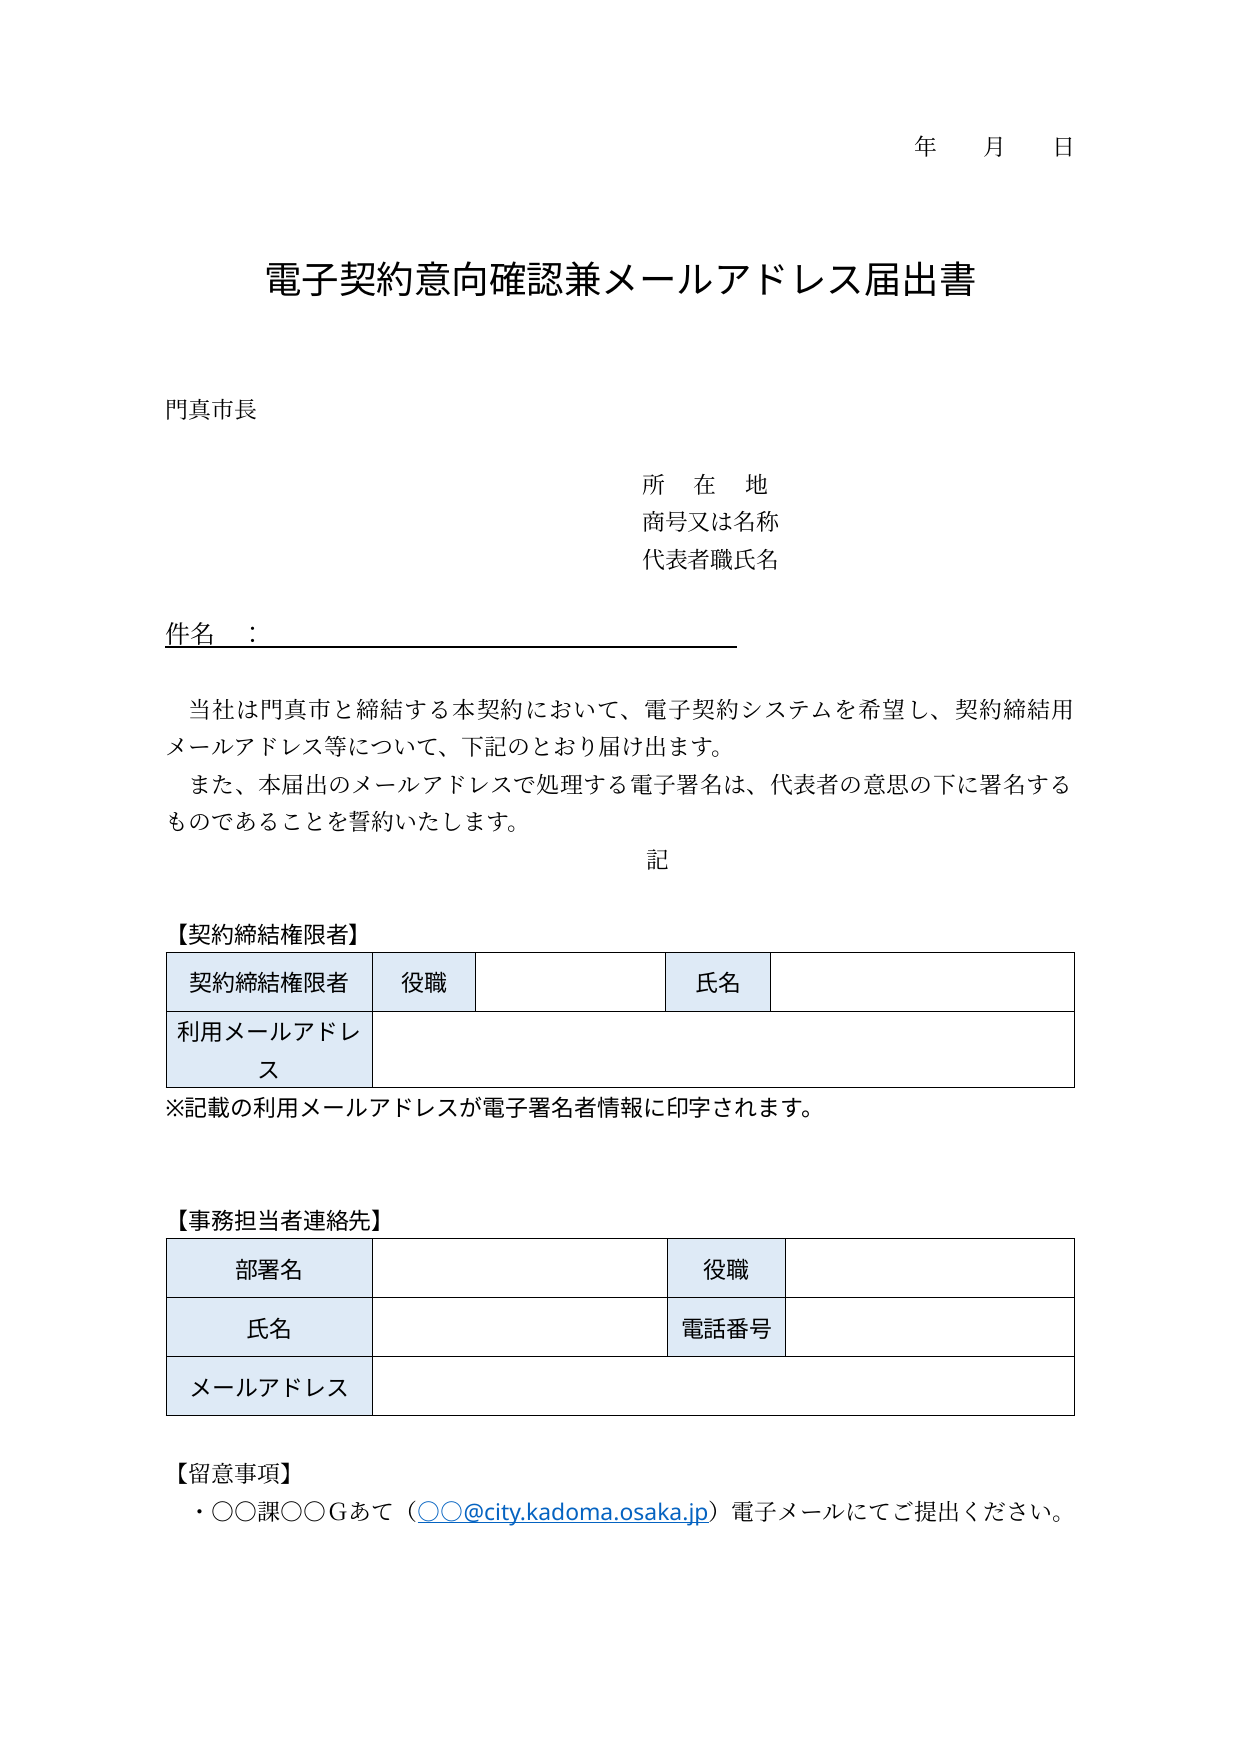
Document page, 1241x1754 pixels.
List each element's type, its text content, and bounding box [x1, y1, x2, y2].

table_cell 利用メールアドレス [167, 1012, 372, 1087]
text 代表者職氏名 [165, 539, 1075, 577]
table_cell 氏名 [167, 1298, 372, 1356]
table_header 役職 [373, 953, 475, 1011]
table_header 契約締結権限者 [167, 953, 372, 1011]
text 電子契約意向確認兼メールアドレス届出書 [165, 239, 1075, 314]
text 当社は門真市と締結する本契約において、電子契約システムを希望し、契約締結用メールアドレス等について、下記のとおり届け出ます。 [165, 689, 1075, 764]
table_header 氏名 [666, 953, 770, 1011]
text ・○○課○○Ｇあて（○○@city.kadoma.osaka.jp）電子メールにてご提出ください。 [165, 1491, 1075, 1529]
text 年 月 日 [165, 127, 1075, 164]
table_header [786, 1239, 1074, 1297]
table_cell [373, 1012, 1074, 1087]
text ※記載の利用メールアドレスが電子署名者情報に印字されます。 [165, 1088, 1075, 1126]
table_cell [373, 1298, 667, 1356]
text 記 [165, 839, 1075, 877]
table_header 部署名 [167, 1239, 372, 1297]
table_cell 電話番号 [668, 1298, 785, 1356]
text 商号又は名称 [165, 502, 1075, 539]
text 【事務担当者連絡先】 [165, 1201, 691, 1238]
text 【契約締結権限者】 [165, 914, 691, 952]
text 【留意事項】 [165, 1454, 1075, 1491]
table_cell メールアドレス [167, 1357, 372, 1415]
table_cell [786, 1298, 1074, 1356]
table_header [373, 1239, 667, 1297]
table_cell [373, 1357, 1074, 1415]
text 門真市長 [165, 389, 1075, 427]
table_header [771, 953, 1074, 1011]
table_header [476, 953, 665, 1011]
table_header 役職 [668, 1239, 785, 1297]
text また、本届出のメールアドレスで処理する電子署名は、代表者の意思の下に署名するものであることを誓約いたします。 [165, 764, 1075, 839]
text 件名 ： [165, 614, 1075, 652]
text 所 在 地 [165, 464, 1075, 502]
